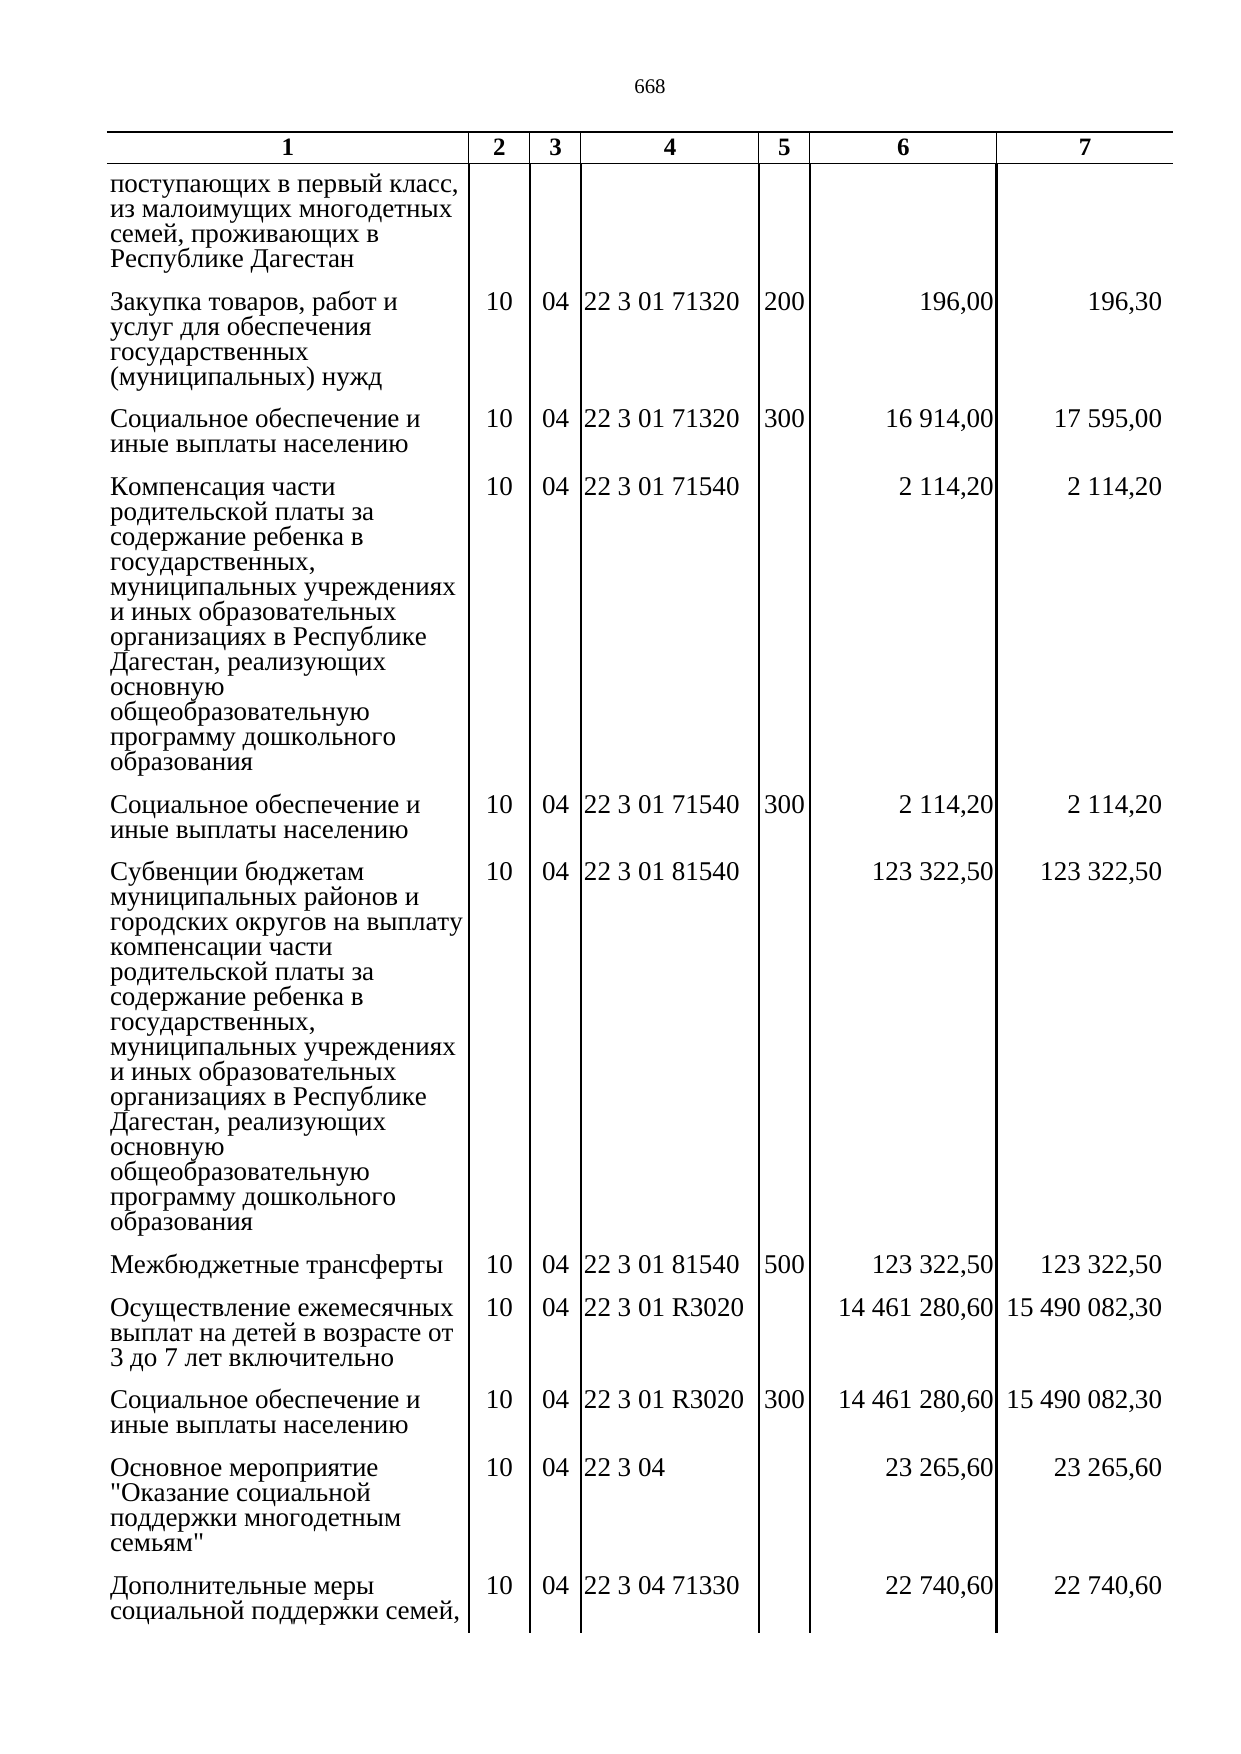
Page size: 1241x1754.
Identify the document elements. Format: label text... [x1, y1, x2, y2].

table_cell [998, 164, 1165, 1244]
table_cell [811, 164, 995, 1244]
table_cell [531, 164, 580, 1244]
table_header 1 [107, 133, 468, 163]
table_header 5 [759, 133, 809, 163]
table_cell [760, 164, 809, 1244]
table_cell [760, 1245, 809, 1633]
table_header 6 [810, 133, 996, 163]
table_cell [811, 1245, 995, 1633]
table_header 7 [997, 133, 1173, 163]
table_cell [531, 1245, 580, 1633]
table_header 4 [581, 133, 758, 163]
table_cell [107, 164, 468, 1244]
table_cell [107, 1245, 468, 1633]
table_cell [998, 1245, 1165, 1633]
table_header 3 [530, 133, 580, 163]
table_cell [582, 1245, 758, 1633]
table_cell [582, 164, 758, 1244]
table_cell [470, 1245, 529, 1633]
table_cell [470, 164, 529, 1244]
table_header 2 [469, 133, 529, 163]
